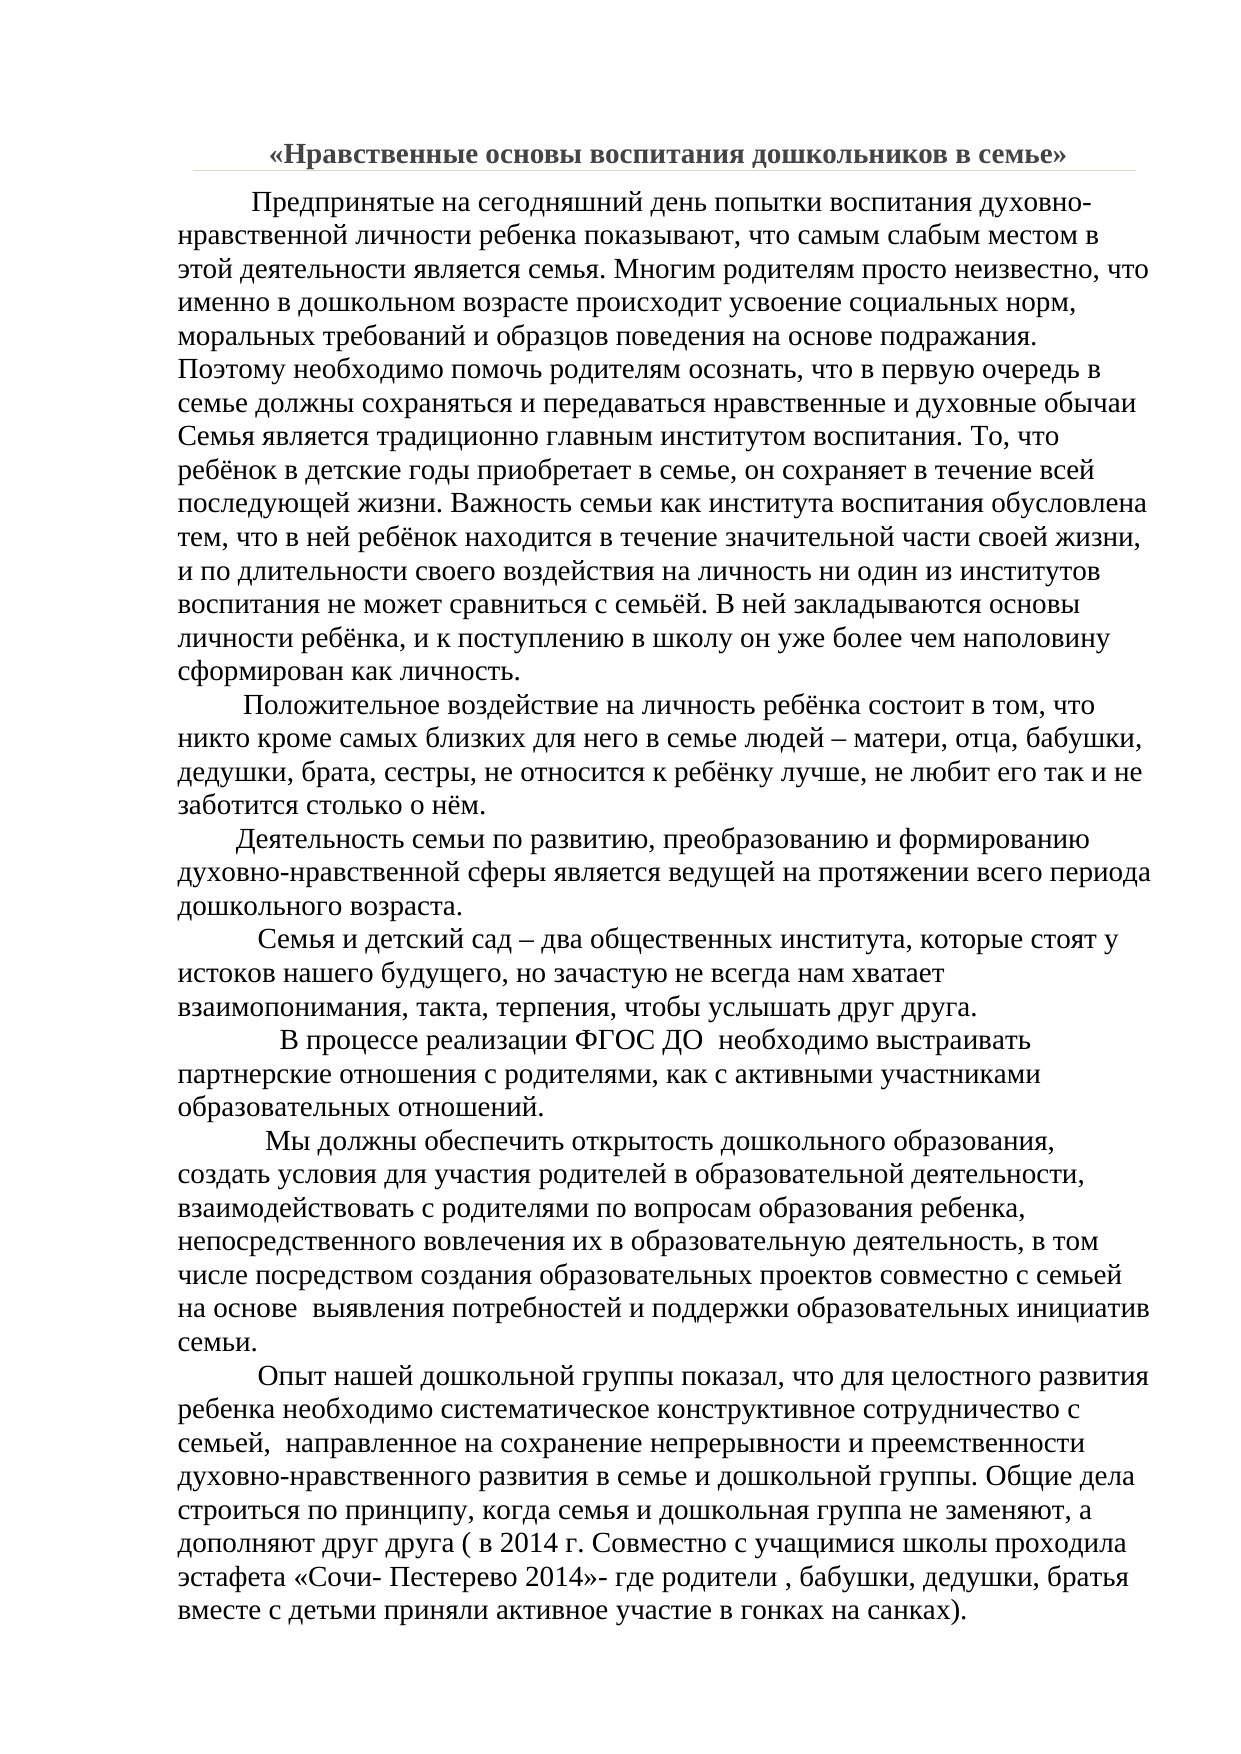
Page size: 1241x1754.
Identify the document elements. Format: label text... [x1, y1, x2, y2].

text Мы должны обеспечить открытость дошкольного образования, создать условия для участия родителей в образовательной деятельности, взаимодействовать с родителями по вопросам образования ребенка, непосредственного вовлечения их в образовательную деятельность, в том числе посредством создания образовательных проектов совместно с семьей на основе выявления потребностей и поддержки образовательных инициатив семьи. [177, 1123, 1152, 1358]
text Предпринятые на сегодняшний день попытки воспитания духовно-нравственной личности ребенка показывают, что самым слабым местом в этой деятельности является семья. Многим родителям просто неизвестно, что именно в дошкольном возрасте происходит усвоение социальных норм, моральных требований и образцов поведения на основе подражания. Поэтому необходимо помочь родителям осознать, что в первую очередь в семье должны сохраняться и передаваться нравственные и духовные обычаи Семья является традиционно главным институтом воспитания. То, что ребёнок в детские годы приобретает в семье, он сохраняет в течение всей последующей жизни. Важность семьи как института воспитания обусловлена тем, что в ней ребёнок находится в течение значительной части своей жизни, и по длительности своего воздействия на личность ни один из институтов воспитания не может сравниться с семьёй. В ней закладываются основы личности ребёнка, и к поступлению в школу он уже более чем наполовину сформирован как личность. Положительное воздействие на личность ребёнка состоит в том, что никто кроме самых близких для него в семье людей – матери, отца, бабушки, дедушки, брата, сестры, не относится к ребёнку лучше, не любит его так и не заботится столько о нём. Деятельность семьи по развитию, преобразованию и формированию духовно-нравственной сферы является ведущей на протяжении всего периода дошкольного возраста. [177, 184, 1152, 922]
text «Нравственные основы воспитания дошкольников в семье» [193, 118, 1136, 170]
text В процессе реализации ФГОС ДО необходимо выстраивать партнерские отношения с родителями, как с активными участниками образовательных отношений. [177, 1022, 1152, 1123]
text Опыт нашей дошкольной группы показал, что для целостного развития ребенка необходимо систематическое конструктивное сотрудничество с семьей, направленное на сохранение непрерывности и преемственности духовно-нравственного развития в семье и дошкольной группы. Общие дела строиться по принципу, когда семья и дошкольная группа не заменяют, а дополняют друг друга ( в 2014 г. Совместно с учащимися школы проходила эстафета «Сочи- Пестерево 2014»- где родители , бабушки, дедушки, братья вместе с детьми приняли активное участие в гонках на санках). [177, 1358, 1152, 1626]
text Семья и детский сад – два общественных института, которые стоят у истоков нашего будущего, но зачастую не всегда нам хватает взаимопонимания, такта, терпения, чтобы услышать друг друга. [177, 922, 1152, 1022]
